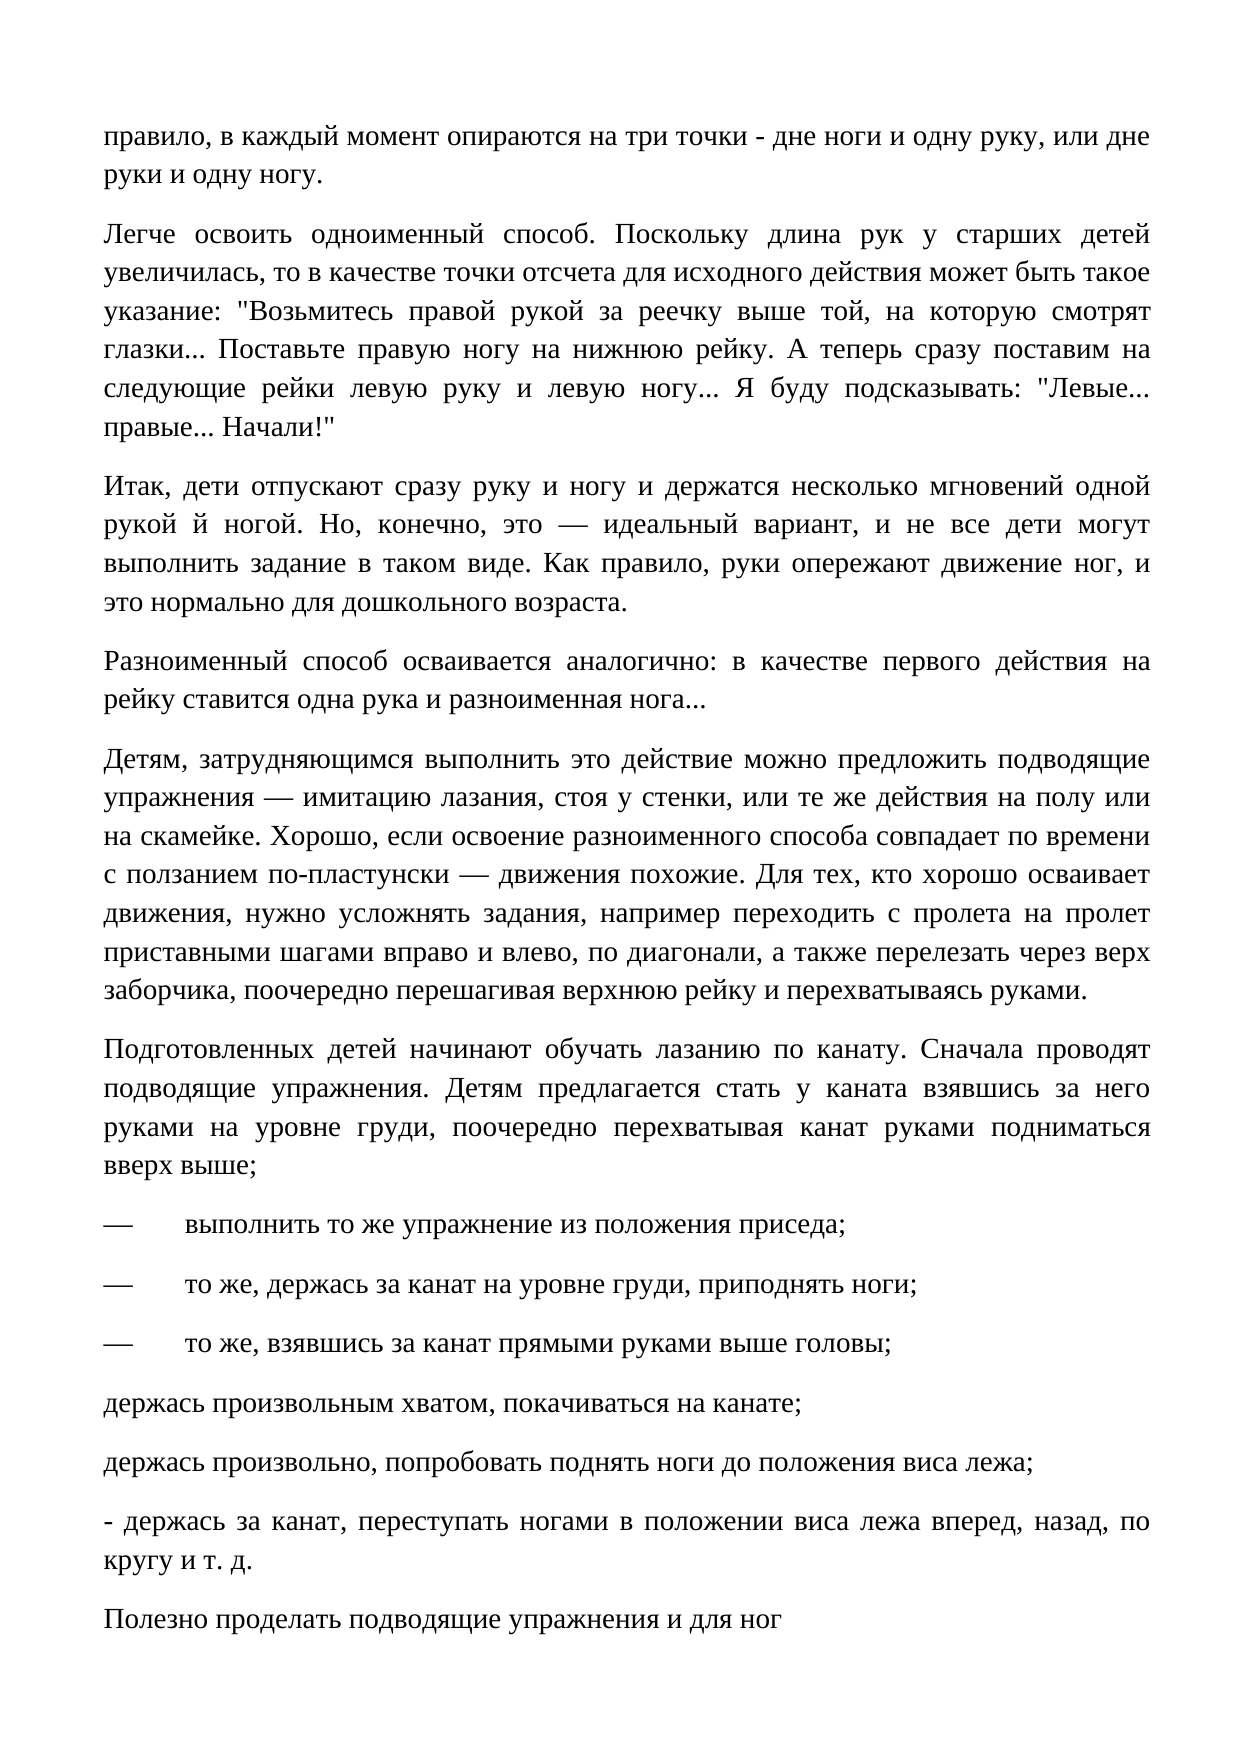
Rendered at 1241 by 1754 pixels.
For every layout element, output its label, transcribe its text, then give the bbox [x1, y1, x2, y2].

text Детям, затрудняющимся выполнить это действие можно предложить подводящие упражнения — имитацию лазания, стоя у стенки, или те же действия на полу или на скамейке. Хорошо, если освоение разноименного способа совпадает по времени с ползанием по-пластунски — движения похожие. Для тех, кто хорошо осваивает движения, нужно усложнять задания, например переходить с пролета на пролет приставными шагами вправо и влево, по диагонали, а также перелезать через верх заборчика, поочередно перешагивая верхнюю рейку и перехватываясь руками. [103, 741, 1152, 1006]
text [103, 118, 1152, 190]
text Итак, дети отпускают сразу руку и ногу и держатся несколько мгновений одной рукой й ногой. Но, конечно, это — идеальный вариант, и не все дети могут выполнить задание в таком виде. Как правило, руки опережают движение ног, и это нормально для дошкольного возраста. [103, 468, 1152, 617]
text — выполнить то же упражнение из положения приседа; [103, 1207, 1152, 1240]
text — то же, держась за канат на уровне груди, приподнять ноги; [103, 1266, 1152, 1299]
text Легче освоить одноименный способ. Поскольку длина рук у старших детей увеличилась, то в качестве точки отсчета для исходного действия может быть такое указание: "Возьмитесь правой рукой за реечку выше той, на которую смотрят глазки... Поставьте правую ногу на нижнюю рейку. А теперь сразу поставим на следующие рейки левую руку и левую ногу... Я буду подсказывать: "Левые... правые... Начали!" [103, 216, 1152, 442]
text держась произвольно, попробовать поднять ноги до положения виса лежа; [103, 1444, 1152, 1478]
text Разноименный способ осваивается аналогично: в качестве первого действия на рейку ставится одна рука и разноименная нога... [103, 643, 1152, 715]
text Подготовленных детей начинают обучать лазанию по канату. Сначала проводят подводящие упражнения. Детям предлагается стать у каната взявшись за него руками на уровне груди, поочередно перехватывая канат руками подниматься вверх выше; [103, 1032, 1152, 1181]
text держась произвольным хватом, покачиваться на канате; [103, 1385, 1152, 1418]
text — то же, взявшись за канат прямыми руками выше головы; [103, 1325, 1152, 1359]
text - держась за канат, переступать ногами в положении виса лежа вперед, назад, по кругу и т. д. [103, 1503, 1152, 1576]
text Полезно проделать подводящие упражнения и для ног [103, 1601, 1152, 1635]
